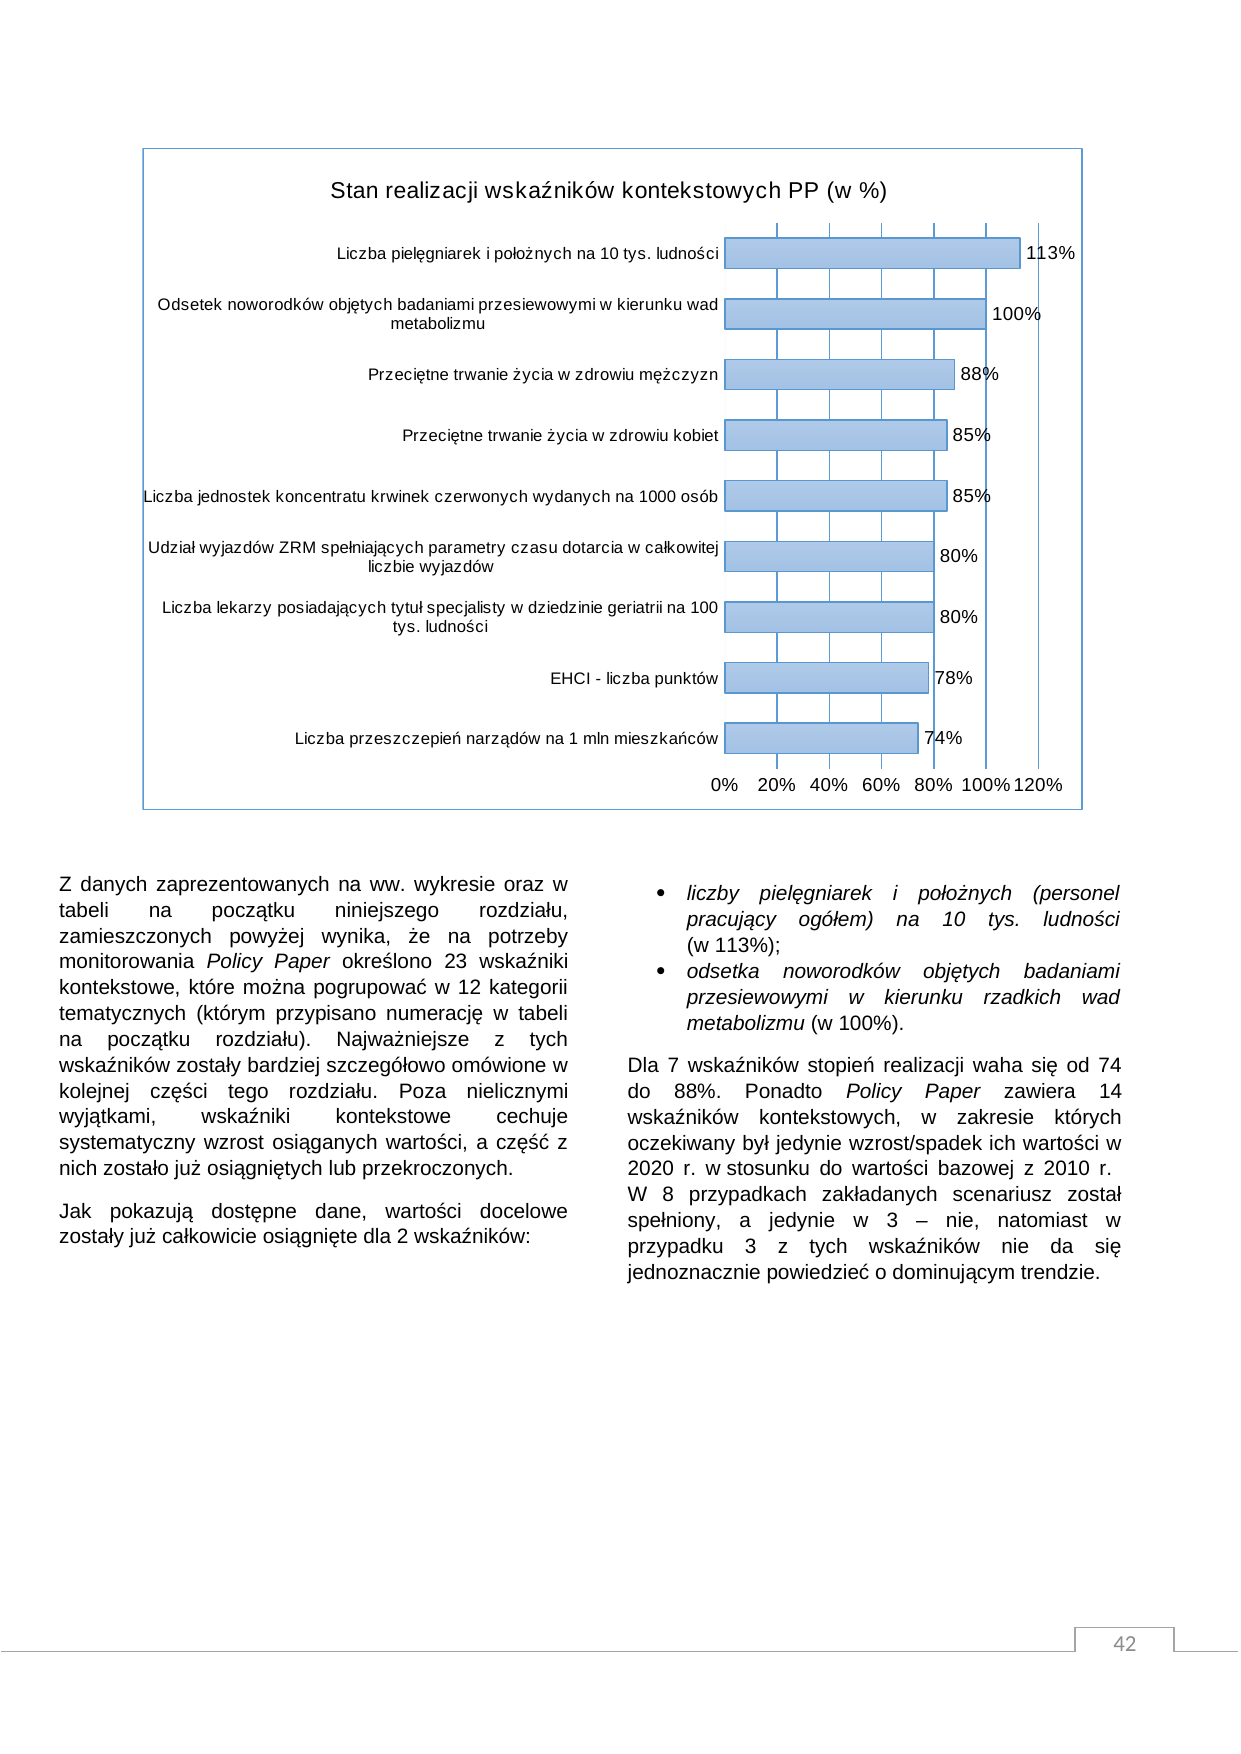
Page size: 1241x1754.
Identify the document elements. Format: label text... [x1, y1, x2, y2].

text Jak pokazują dostępne dane, wartości docelowe zostały już całkowicie osiągnięte dla 2 wskaźników: [59, 1198, 568, 1248]
list liczby pielęgniarek i położnych (personel pracujący ogółem) na 10 tys. ludności (w 113%); [657, 881, 1122, 957]
text Z danych zaprezentowanych na ww. wykresie oraz w tabeli na początku niniejszego rozdziału, zamieszczonych powyżej wynika, że na potrzeby monitorowania Policy Paper określono 23 wskaźniki kontekstowe, które można pogrupować w 12 kategorii tematycznych (którym przypisano numerację w tabeli na początku rozdziału). Najważniejsze z tych wskaźników zostały bardziej szczegółowo omówione w kolejnej części tego rozdziału. Poza nielicznymi wyjątkami, wskaźniki kontekstowe cechuje systematyczny wzrost osiąganych wartości, a część z nich zostało już osiągniętych lub przekroczonych. [59, 872, 568, 1180]
list odsetka noworodków objętych badaniami przesiewowymi w kierunku rzadkich wad metabolizmu (w 100%). [657, 959, 1122, 1034]
text Dla 7 wskaźników stopień realizacji waha się od 74 do 88%. Ponadto Policy Paper zawiera 14 wskaźników kontekstowych, w zakresie których oczekiwany był jedynie wzrost/spadek ich wartości w 2020 r. w stosunku do wartości bazowej z 2010 r. W 8 przypadkach zakładanych scenariusz został spełniony, a jedynie w 3 – nie, natomiast w przypadku 3 z tych wskaźników nie da się jednoznacznie powiedzieć o dominującym trendzie. [627, 1053, 1122, 1283]
